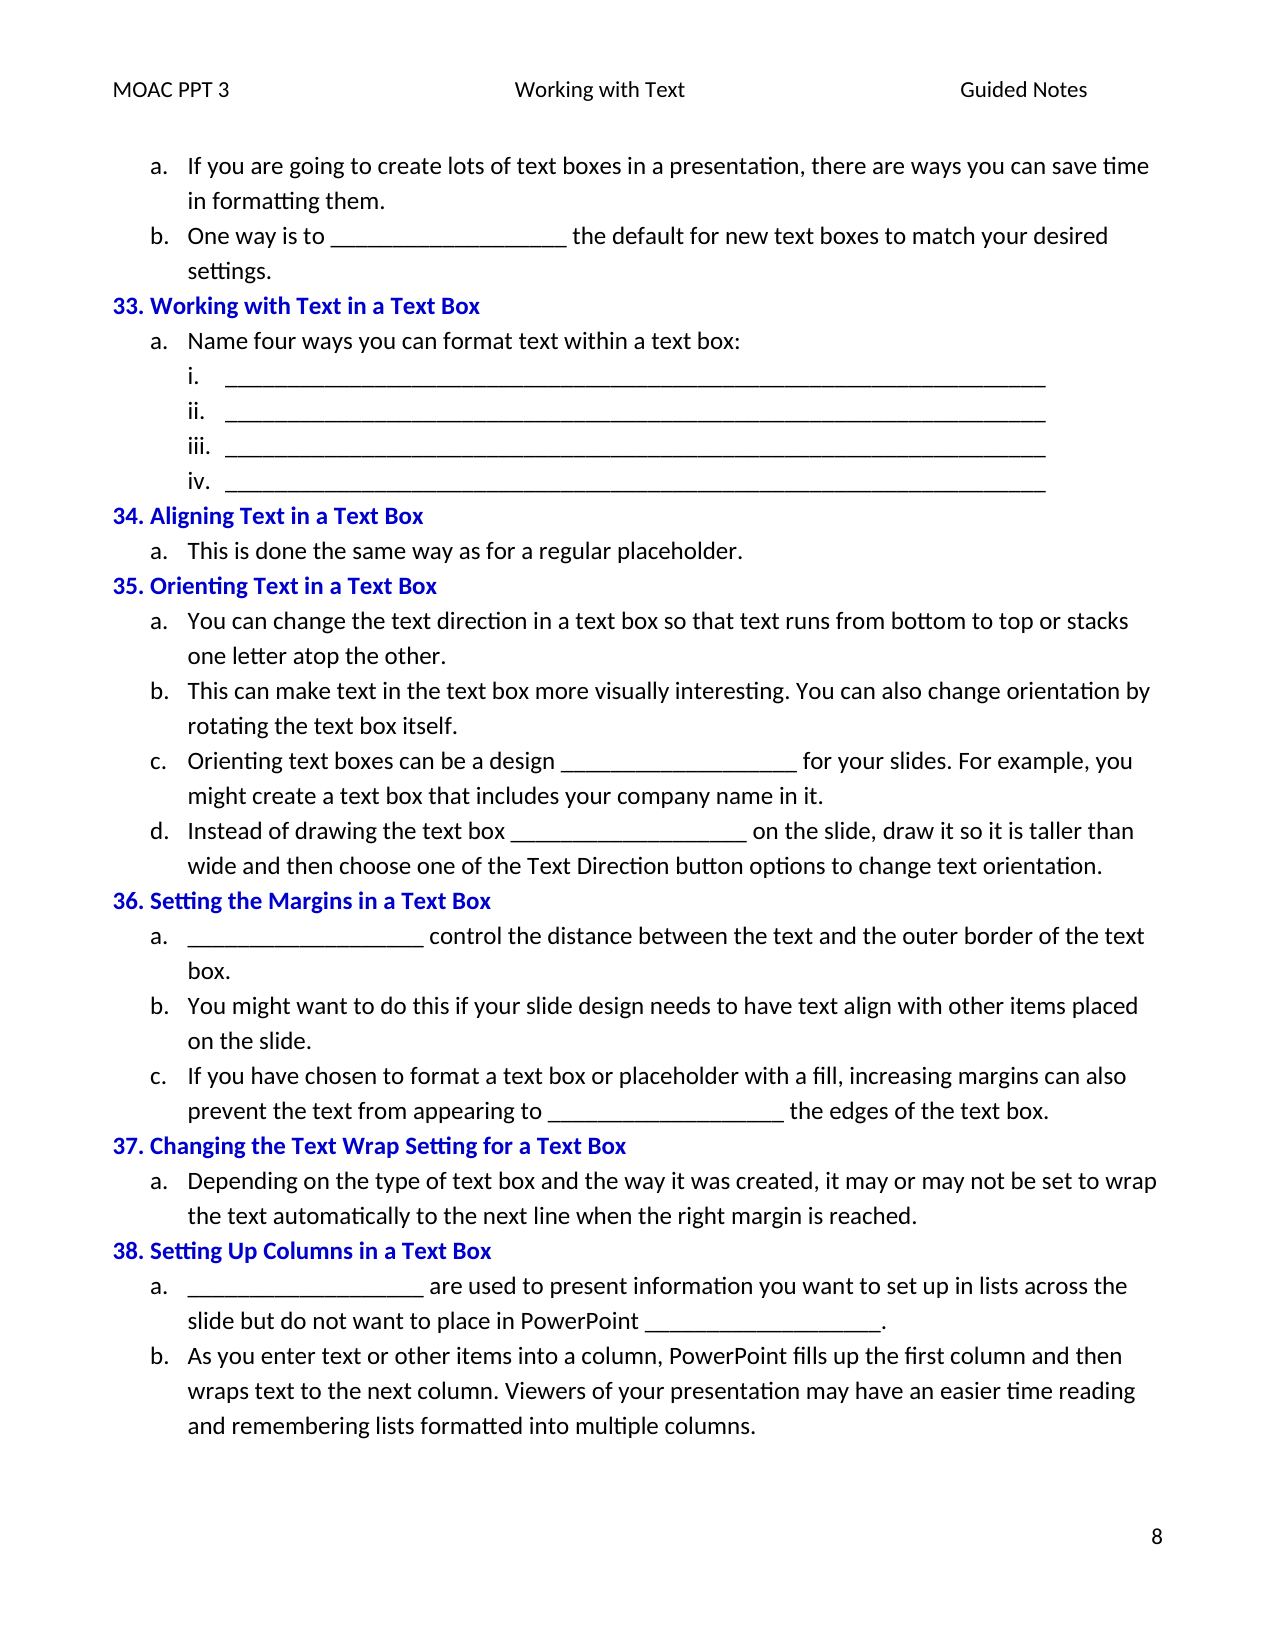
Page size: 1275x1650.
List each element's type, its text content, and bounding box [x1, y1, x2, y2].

subtitle If you are going to create lots of text boxes in a presentation, there are ways you can save time in formatting them. [150, 150, 1162, 216]
subtitle This can make text in the text box more visually interesting. You can also change orientation by rotating the text box itself. [150, 675, 1162, 741]
subtitle Aligning Text in a Text Box [112, 500, 1162, 531]
subtitle Orienting Text in a Text Box [112, 570, 1162, 601]
subtitle __________________________________________________________________ [187, 465, 1162, 496]
subtitle __________________________________________________________________ [187, 395, 1162, 426]
subtitle Changing the Text Wrap Setting for a Text Box [112, 1130, 1162, 1161]
subtitle __________________________________________________________________ [187, 360, 1162, 391]
subtitle You can change the text direction in a text box so that text runs from bottom to top or stacks one letter atop the other. [150, 605, 1162, 671]
subtitle If you have chosen to format a text box or placeholder with a fill, increasing margins can also prevent the text from appearing to ___________________ the edges of the text box. [150, 1060, 1162, 1126]
subtitle As you enter text or other items into a column, PowerPoint fills up the first column and then wraps text to the next column. Viewers of your presentation may have an easier time reading and remembering lists formatted into multiple columns. [150, 1340, 1162, 1441]
subtitle Setting the Margins in a Text Box [112, 885, 1162, 916]
subtitle ___________________ are used to present information you want to set up in lists across the slide but do not want to place in PowerPoint ___________________. [150, 1270, 1162, 1336]
subtitle This is done the same way as for a regular placeholder. [150, 535, 1162, 566]
subtitle Instead of drawing the text box ___________________ on the slide, draw it so it is taller than wide and then choose one of the Text Direction button options to change text orientation. [150, 815, 1162, 881]
subtitle Orienting text boxes can be a design ___________________ for your slides. For example, you might create a text box that includes your company name in it. [150, 745, 1162, 811]
subtitle Setting Up Columns in a Text Box [112, 1235, 1162, 1266]
subtitle You might want to do this if your slide design needs to have text align with other items placed on the slide. [150, 990, 1162, 1056]
subtitle Depending on the type of text box and the way it was created, it may or may not be set to wrap the text automatically to the next line when the right margin is reached. [150, 1165, 1162, 1231]
subtitle ___________________ control the distance between the text and the outer border of the text box. [150, 920, 1162, 986]
subtitle Name four ways you can format text within a text box: [150, 325, 1162, 356]
subtitle Working with Text in a Text Box [112, 290, 1162, 321]
subtitle __________________________________________________________________ [187, 430, 1162, 461]
subtitle One way is to ___________________ the default for new text boxes to match your desired settings. [150, 220, 1162, 286]
